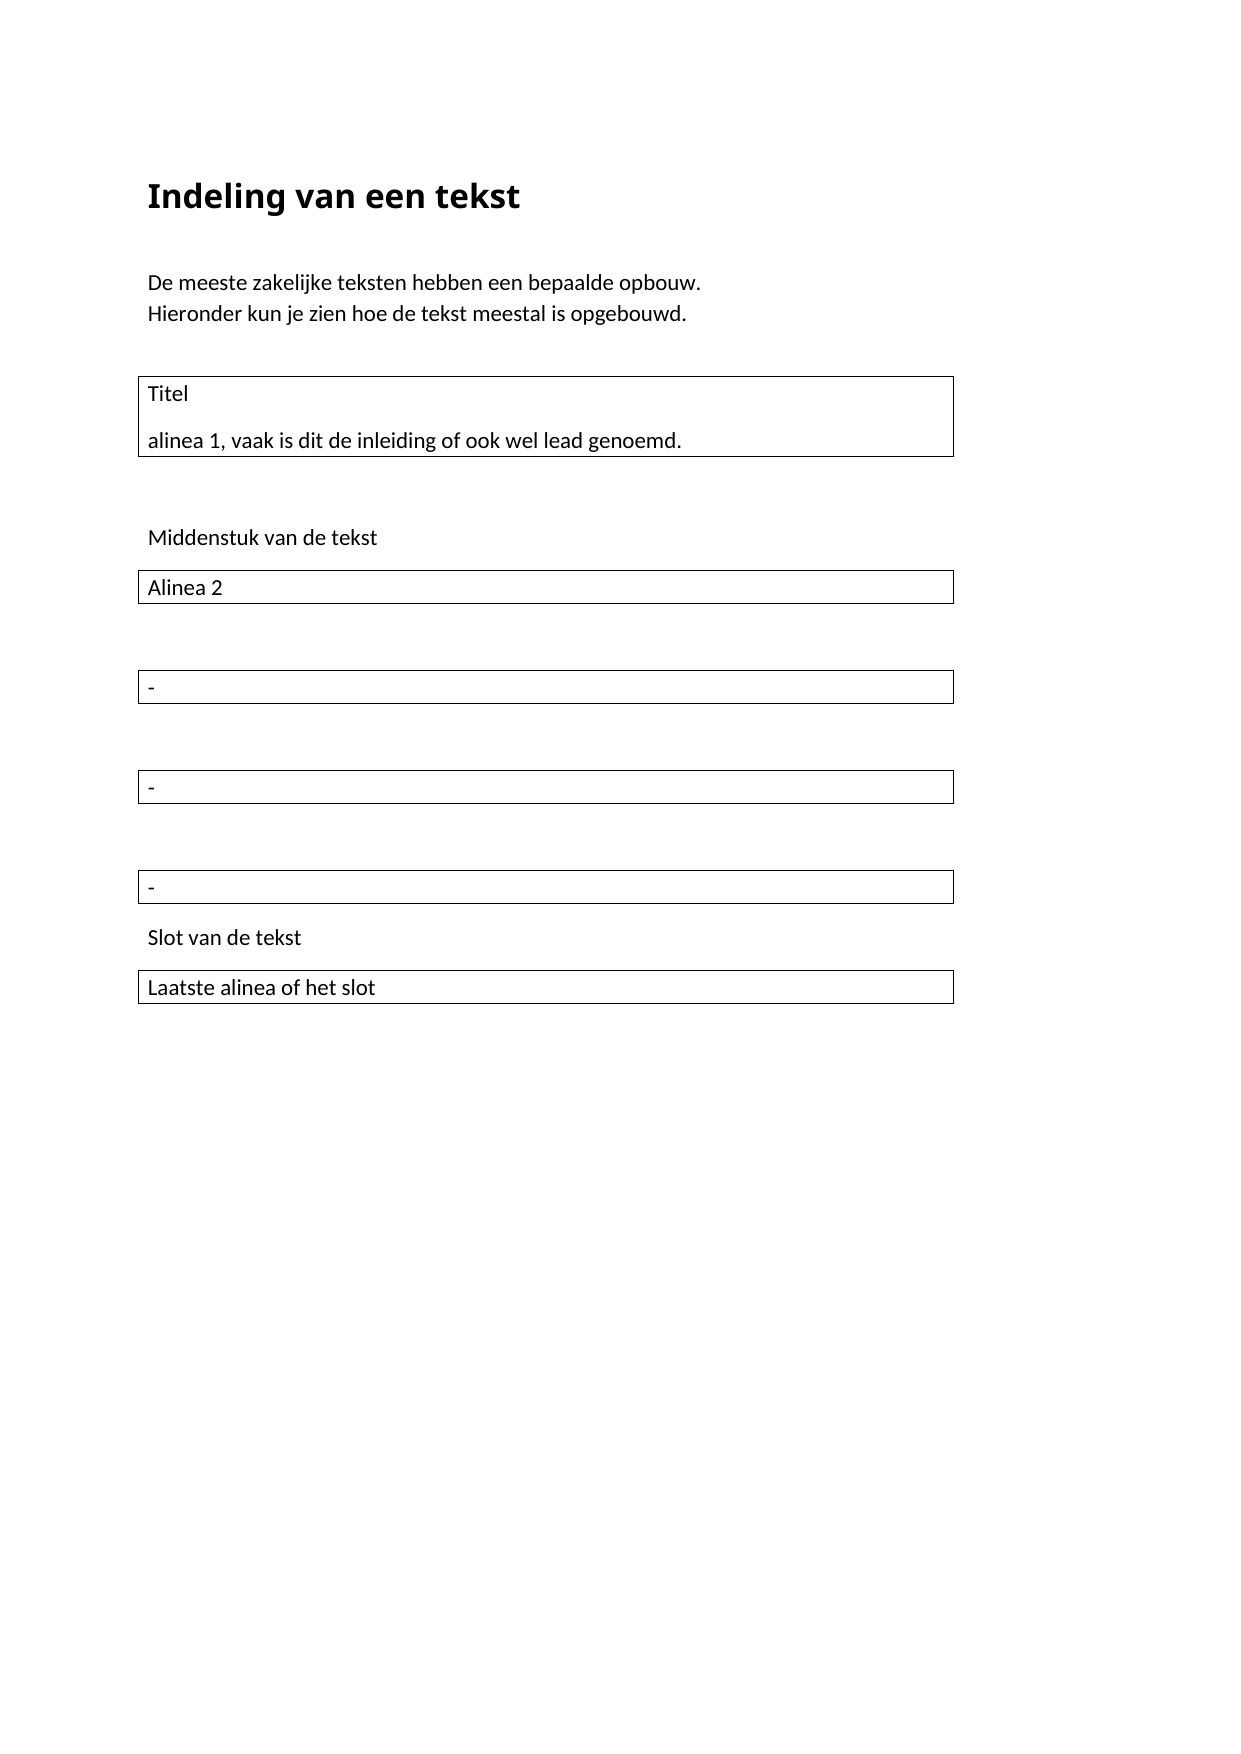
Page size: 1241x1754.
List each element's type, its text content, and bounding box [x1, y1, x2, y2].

text Alinea 2 [139, 571, 953, 603]
text Titel [139, 377, 953, 407]
text alinea 1, vaak is dit de inleiding of ook wel lead genoemd. [139, 423, 953, 456]
text Laatste alinea of het slot [139, 971, 953, 1003]
text De meeste zakelijke teksten hebben een bepaalde opbouw. Hieronder kun je zien hoe de tekst meestal is opgebouwd. [148, 268, 945, 357]
subtitle Indeling van een tekst [148, 173, 945, 218]
text - [139, 771, 953, 803]
text - [139, 671, 953, 703]
text Middenstuk van de tekst [148, 523, 945, 551]
text - [139, 871, 953, 903]
text Slot van de tekst [148, 923, 945, 951]
